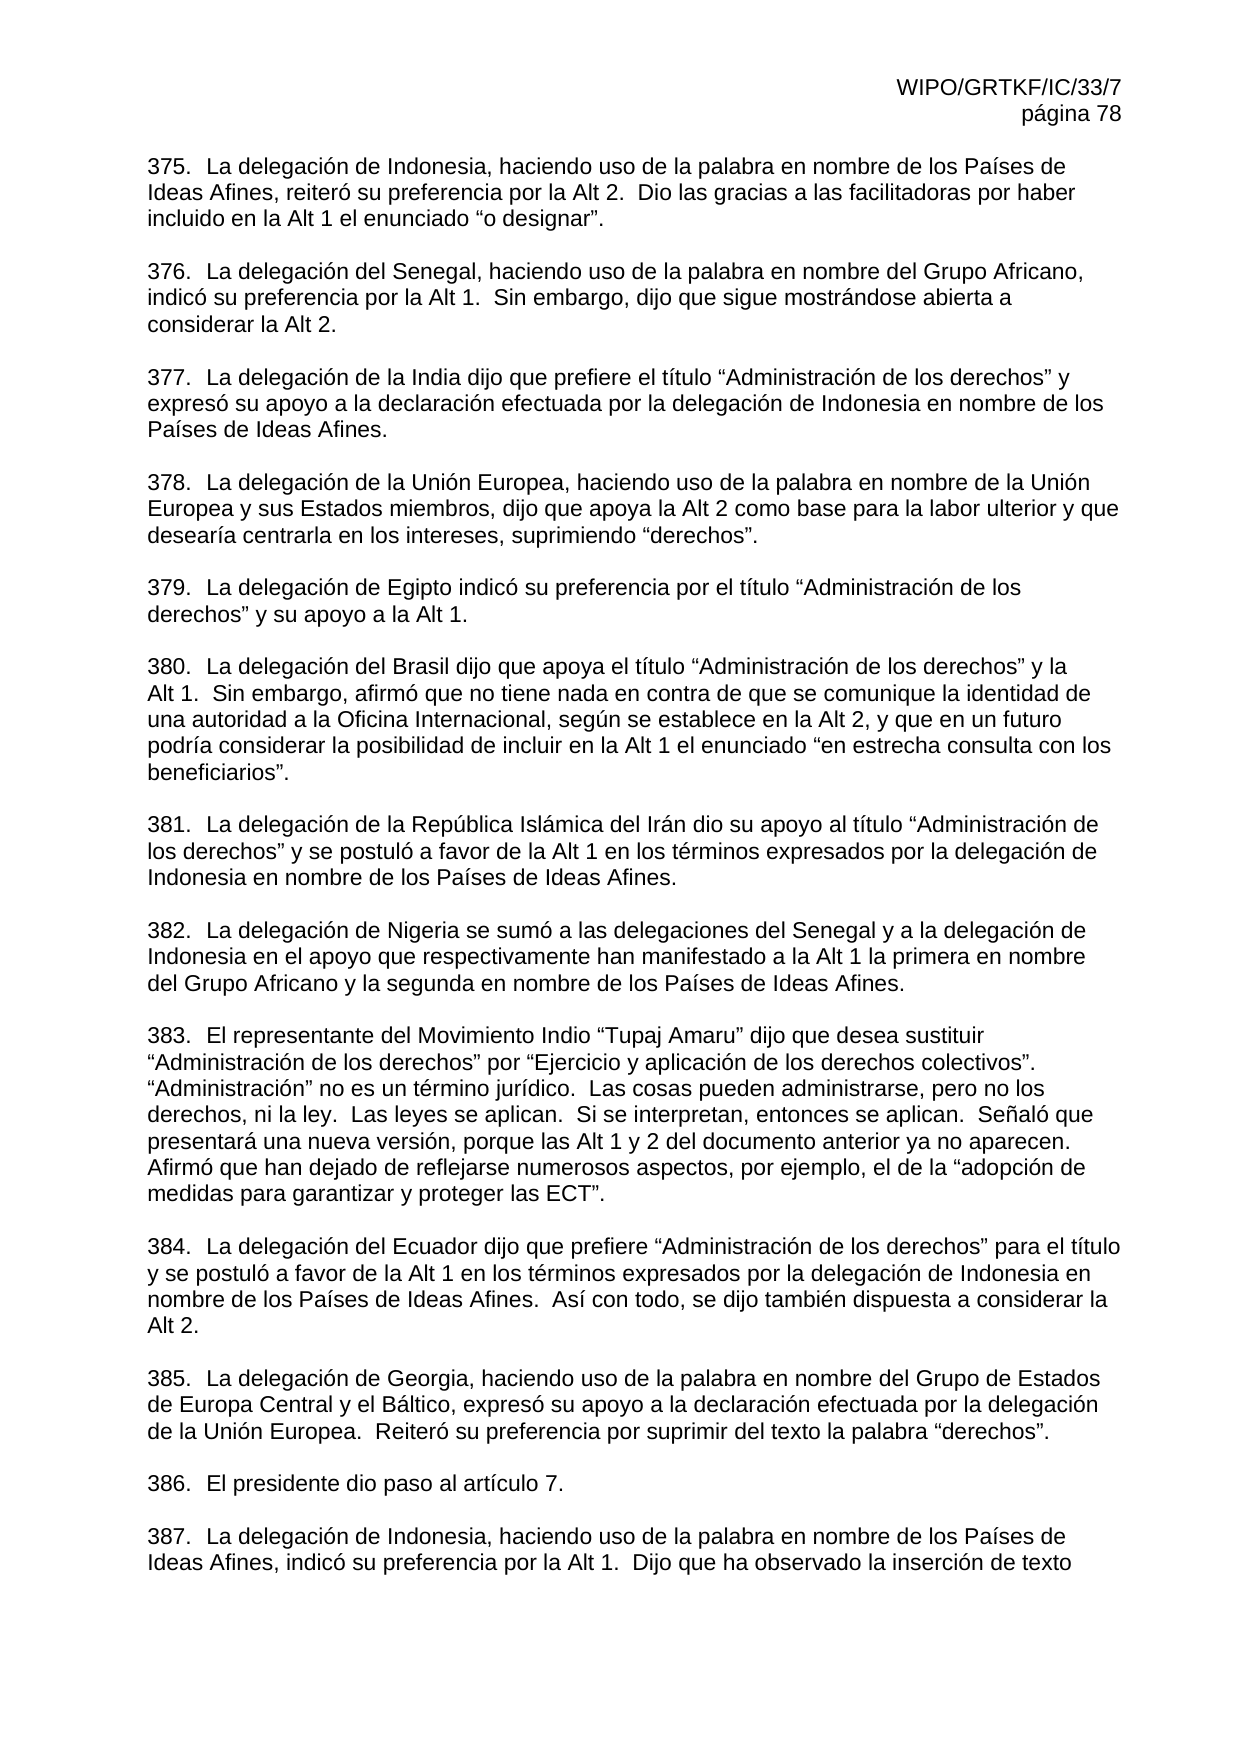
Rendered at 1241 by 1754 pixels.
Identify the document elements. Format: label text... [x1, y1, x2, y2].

list La delegación del Ecuador dijo que prefiere “Administración de los derechos” para el título y se postuló a favor de la Alt 1 en los términos expresados por la delegación de Indonesia en nombre de los Países de Ideas Afines. Así con todo, se dijo también dispuesta a considerar la Alt 2. [147, 1233, 1122, 1338]
list La delegación de la India dijo que prefiere el título “Administración de los derechos” y expresó su apoyo a la declaración efectuada por la delegación de Indonesia en nombre de los Países de Ideas Afines. [147, 363, 1122, 442]
list El representante del Movimiento Indio “Tupaj Amaru” dijo que desea sustituir “Administración de los derechos” por “Ejercicio y aplicación de los derechos colectivos”. “Administración” no es un término jurídico. Las cosas pueden administrarse, pero no los derechos, ni la ley. Las leyes se aplican. Si se interpretan, entonces se aplican. Señaló que presentará una nueva versión, porque las Alt 1 y 2 del documento anterior ya no aparecen. Afirmó que han dejado de reflejarse numerosos aspectos, por ejemplo, el de la “adopción de medidas para garantizar y proteger las ECT”. [147, 1022, 1122, 1207]
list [147, 1523, 1122, 1576]
list La delegación de Indonesia, haciendo uso de la palabra en nombre de los Países de Ideas Afines, reiteró su preferencia por la Alt 2. Dio las gracias a las facilitadoras por haber incluido en la Alt 1 el enunciado “o designar”. [147, 153, 1122, 232]
list La delegación del Senegal, haciendo uso de la palabra en nombre del Grupo Africano, indicó su preferencia por la Alt 1. Sin embargo, dijo que sigue mostrándose abierta a considerar la Alt 2. [147, 258, 1122, 337]
list La delegación de Georgia, haciendo uso de la palabra en nombre del Grupo de Estados de Europa Central y el Báltico, expresó su apoyo a la declaración efectuada por la delegación de la Unión Europea. Reiteró su preferencia por suprimir del texto la palabra “derechos”. [147, 1365, 1122, 1444]
list La delegación de Egipto indicó su preferencia por el título “Administración de los derechos” y su apoyo a la Alt 1. [147, 574, 1122, 627]
list El presidente dio paso al artículo 7. [147, 1470, 1122, 1497]
list La delegación de Nigeria se sumó a las delegaciones del Senegal y a la delegación de Indonesia en el apoyo que respectivamente han manifestado a la Alt 1 la primera en nombre del Grupo Africano y la segunda en nombre de los Países de Ideas Afines. [147, 917, 1122, 996]
list La delegación del Brasil dijo que apoya el título “Administración de los derechos” y la Alt 1. Sin embargo, afirmó que no tiene nada en contra de que se comunique la identidad de una autoridad a la Oficina Internacional, según se establece en la Alt 2, y que en un futuro podría considerar la posibilidad de incluir en la Alt 1 el enunciado “en estrecha consulta con los beneficiarios”. [147, 653, 1122, 785]
list La delegación de la Unión Europea, haciendo uso de la palabra en nombre de la Unión Europea y sus Estados miembros, dijo que apoya la Alt 2 como base para la labor ulterior y que desearía centrarla en los intereses, suprimiendo “derechos”. [147, 469, 1122, 548]
list La delegación de la República Islámica del Irán dio su apoyo al título “Administración de los derechos” y se postuló a favor de la Alt 1 en los términos expresados por la delegación de Indonesia en nombre de los Países de Ideas Afines. [147, 811, 1122, 891]
